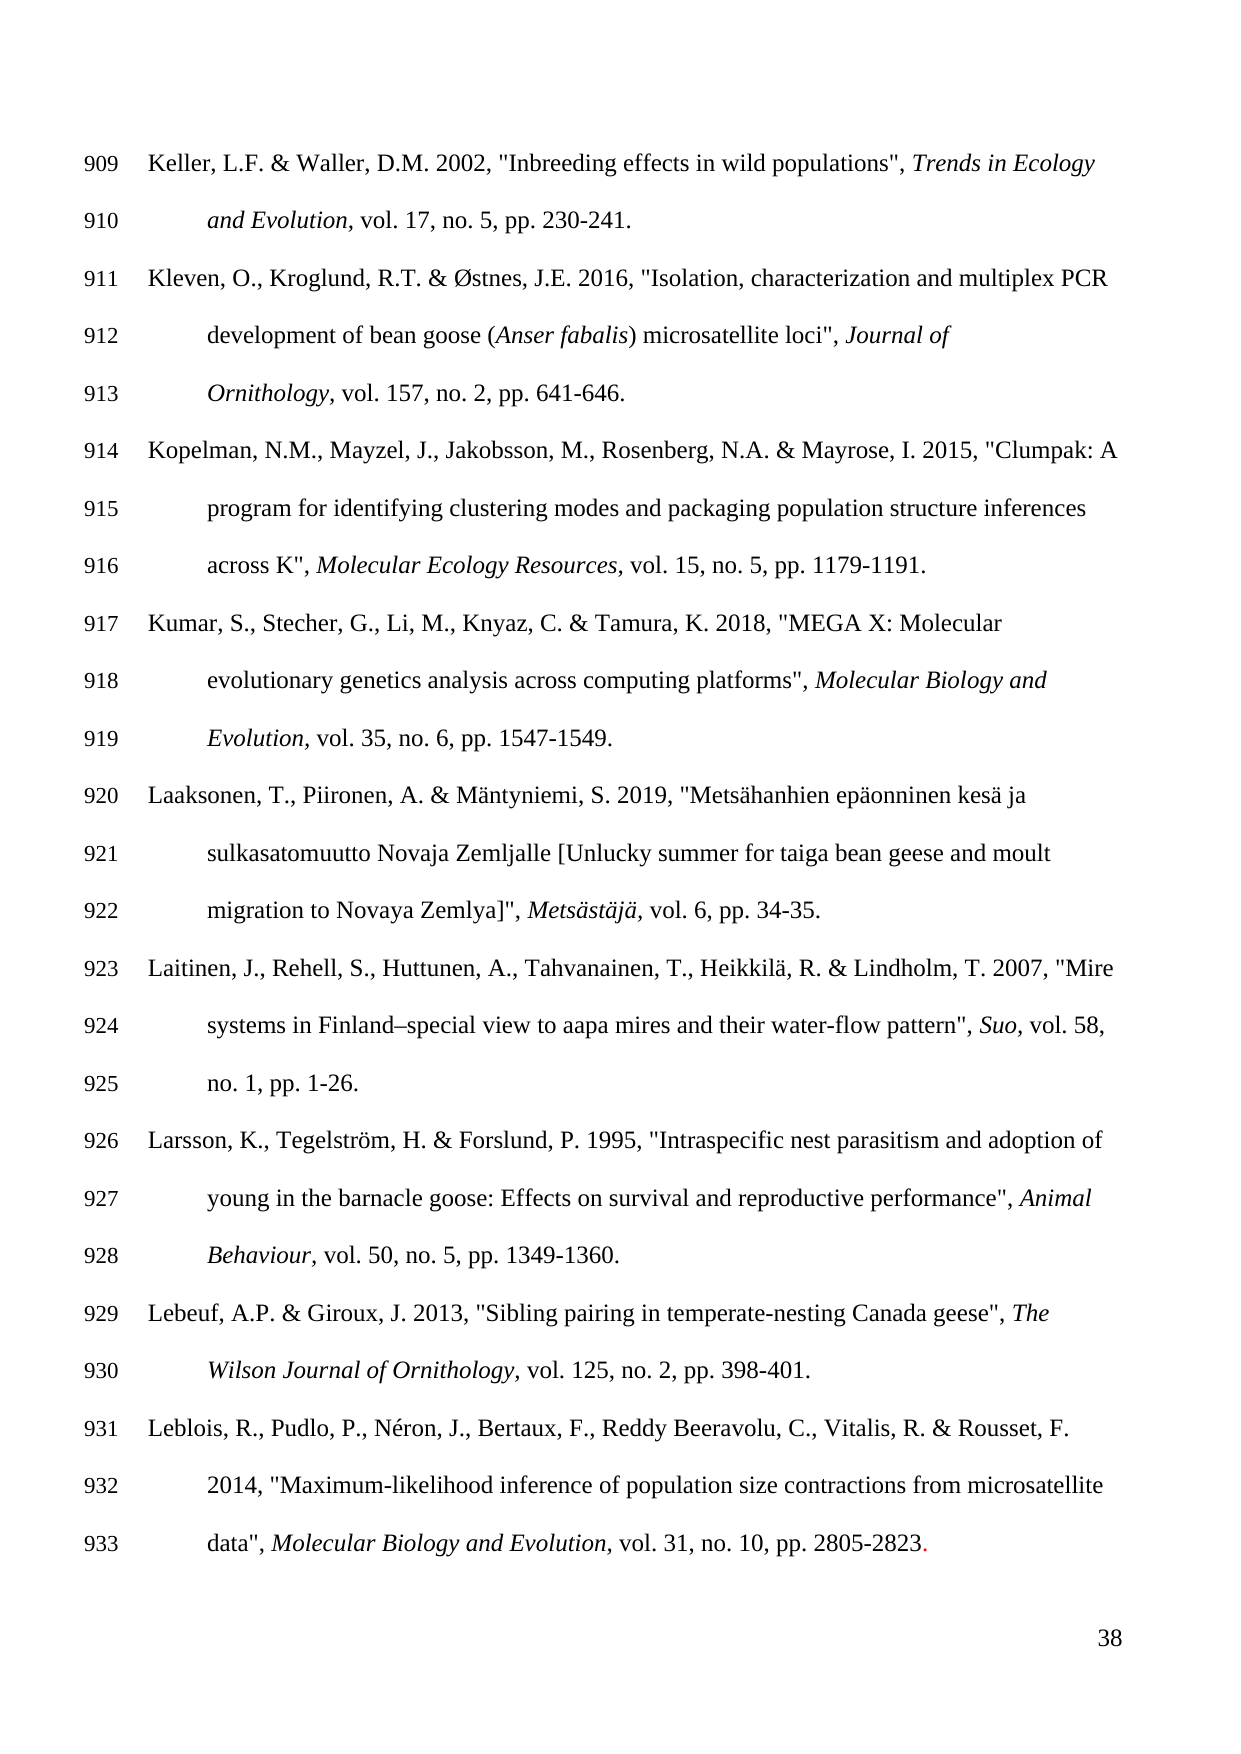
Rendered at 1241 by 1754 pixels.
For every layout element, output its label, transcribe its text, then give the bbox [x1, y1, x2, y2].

text Kopelman, N.M., Mayzel, J., Jakobsson, M., Rosenberg, N.A. & Mayrose, I. 2015, "Clumpak: A program for identifying clustering modes and packaging population structure inferences across K", Molecular Ecology Resources, vol. 15, no. 5, pp. 1179-1191. [148, 435, 1122, 579]
text Laaksonen, T., Piironen, A. & Mäntyniemi, S. 2019, "Metsähanhien epäonninen kesä ja sulkasatomuutto Novaja Zemljalle [Unlucky summer for taiga bean geese and moult migration to Novaya Zemlya]", Metsästäjä, vol. 6, pp. 34-35. [148, 780, 1122, 924]
text Kleven, O., Kroglund, R.T. & Østnes, J.E. 2016, "Isolation, characterization and multiplex PCR development of bean goose (Anser fabalis) microsatellite loci", Journal of Ornithology, vol. 157, no. 2, pp. 641-646. [148, 263, 1122, 406]
text Kumar, S., Stecher, G., Li, M., Knyaz, C. & Tamura, K. 2018, "MEGA X: Molecular evolutionary genetics analysis across computing platforms", Molecular Biology and Evolution, vol. 35, no. 6, pp. 1547-1549. [148, 608, 1122, 751]
text Lebeuf, A.P. & Giroux, J. 2013, "Sibling pairing in temperate-nesting Canada geese", The Wilson Journal of Ornithology, vol. 125, no. 2, pp. 398-401. [148, 1298, 1122, 1384]
text Leblois, R., Pudlo, P., Néron, J., Bertaux, F., Reddy Beeravolu, C., Vitalis, R. & Rousset, F. 2014, "Maximum-likelihood inference of population size contractions from microsatellite data", Molecular Biology and Evolution, vol. 31, no. 10, pp. 2805-2823. [148, 1413, 1122, 1556]
text Larsson, K., Tegelström, H. & Forslund, P. 1995, "Intraspecific nest parasitism and adoption of young in the barnacle goose: Effects on survival and reproductive performance", Animal Behaviour, vol. 50, no. 5, pp. 1349-1360. [148, 1125, 1122, 1269]
text Laitinen, J., Rehell, S., Huttunen, A., Tahvanainen, T., Heikkilä, R. & Lindholm, T. 2007, "Mire systems in Finland–special view to aapa mires and their water-flow pattern", Suo, vol. 58, no. 1, pp. 1-26. [148, 953, 1122, 1096]
text Keller, L.F. & Waller, D.M. 2002, "Inbreeding effects in wild populations", Trends in Ecology and Evolution, vol. 17, no. 5, pp. 230-241. [148, 148, 1122, 234]
